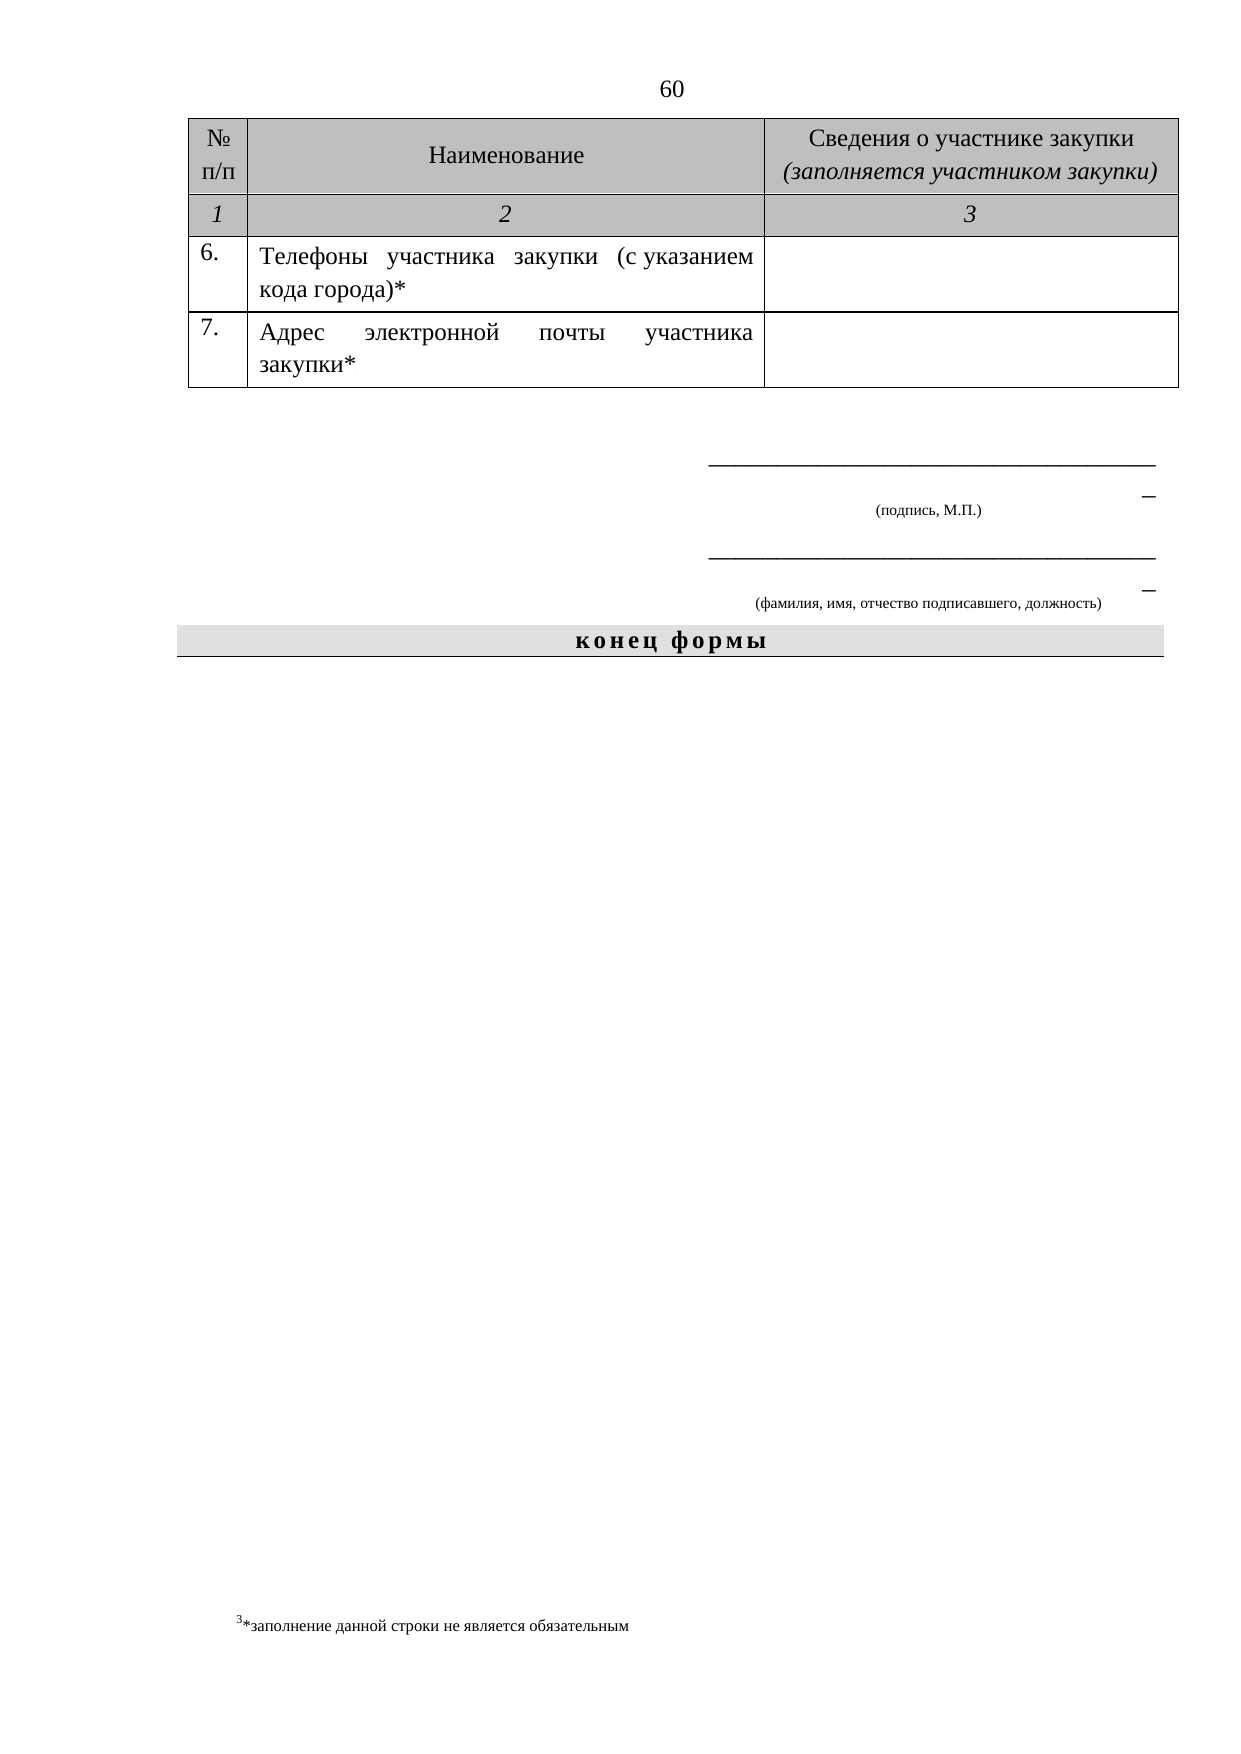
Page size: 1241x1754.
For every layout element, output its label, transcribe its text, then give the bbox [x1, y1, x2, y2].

table_cell [189, 313, 247, 387]
table_header № п/п [189, 119, 247, 193]
table_cell 2 [248, 195, 764, 236]
text конец формы [177, 625, 1164, 656]
table_cell Адрес электронной почты участника закупки* [248, 313, 764, 387]
table_cell 3 [765, 195, 1178, 236]
table_cell Телефоны участника закупки (с указанием кода города)* [248, 237, 764, 311]
table_cell [765, 313, 1178, 387]
table_header Наименование [248, 119, 764, 193]
table_cell [189, 237, 247, 311]
table_cell __________________________________ (фамилия, имя, отчество подписавшего, должность) [691, 532, 1167, 625]
table_cell 1 [189, 195, 247, 236]
table_header __________________________________ (подпись, М.П.) [691, 407, 1167, 532]
table_cell [765, 237, 1178, 311]
table_header Сведения о участнике закупки (заполняется участником закупки) [765, 119, 1178, 193]
